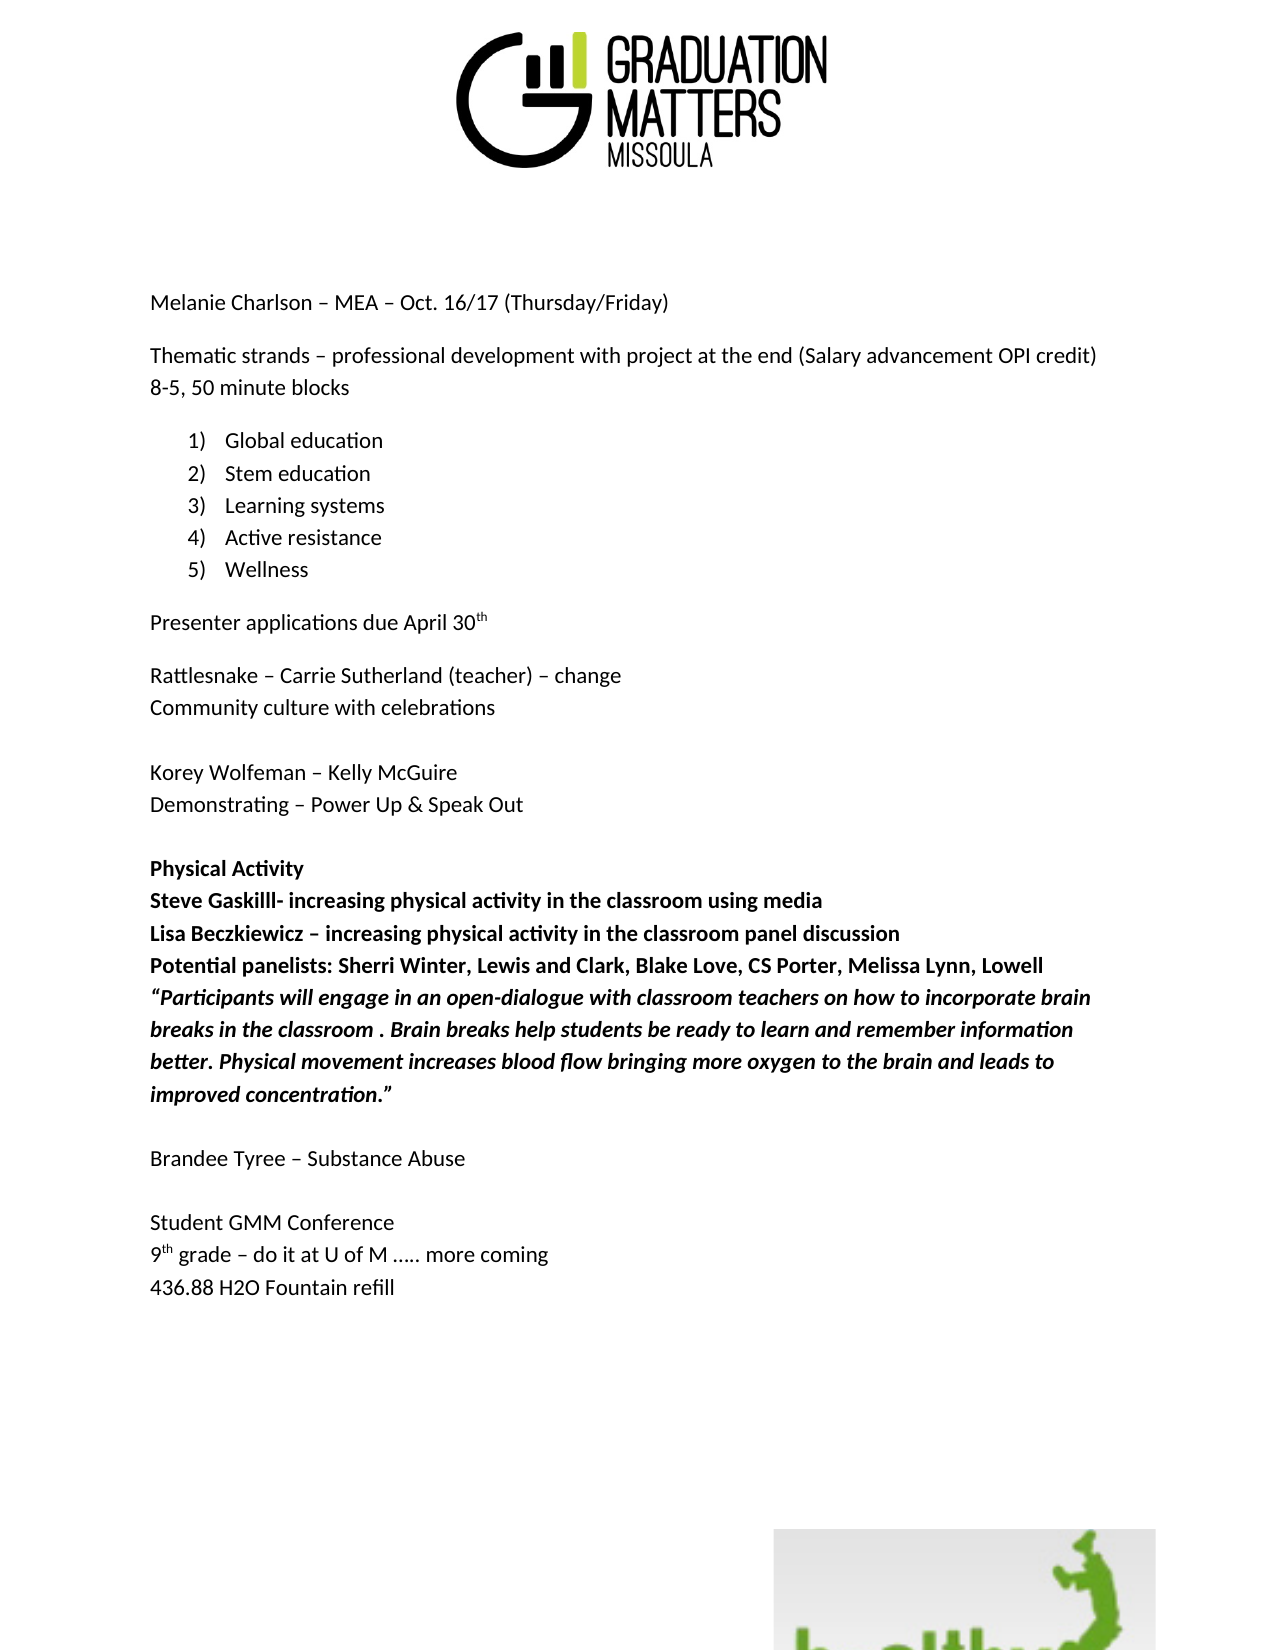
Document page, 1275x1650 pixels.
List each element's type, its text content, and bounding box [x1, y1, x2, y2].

list Stem education [187, 459, 1125, 487]
text Rattlesnake – Carrie Sutherland (teacher) – change [150, 661, 1125, 689]
text Demonstrating – Power Up & Speak Out [150, 790, 1125, 818]
text 9th grade – do it at U of M ….. more coming [150, 1241, 1125, 1269]
text Korey Wolfeman – Kelly McGuire [150, 758, 1125, 786]
text Lisa Beczkiewicz – increasing physical activity in the classroom panel discussion [150, 919, 1125, 947]
text Community culture with celebrations [150, 693, 1125, 721]
text Student GMM Conference [150, 1208, 1125, 1236]
text Thematic strands – professional development with project at the end (Salary advancement OPI credit) 8-5, 50 minute blocks [150, 341, 1125, 401]
text Brandee Tyree – Substance Abuse [150, 1144, 1125, 1172]
list Global education [187, 426, 1125, 454]
text Potential panelists: Sherri Winter, Lewis and Clark, Blake Love, CS Porter, Melissa Lynn, Lowell [150, 951, 1125, 979]
text “Participants will engage in an open-dialogue with classroom teachers on how to incorporate brain breaks in the classroom . Brain breaks help students be ready to learn and remember information better. Physical movement increases blood flow bringing more oxygen to the brain and leads to improved concentration.” [150, 983, 1125, 1108]
list Active resistance [187, 523, 1125, 551]
text 436.88 H2O Fountain refill [150, 1273, 1125, 1301]
text Melanie Charlson – MEA – Oct. 16/17 (Thursday/Friday) [150, 288, 1125, 316]
picture [456, 32, 827, 168]
list Wellness [187, 555, 1125, 583]
picture [773, 1529, 1156, 1650]
text Presenter applications due April 30th [150, 608, 1125, 636]
list Learning systems [187, 491, 1125, 519]
text Steve Gaskilll- increasing physical activity in the classroom using media [150, 887, 1125, 914]
text Physical Activity [150, 854, 1125, 882]
